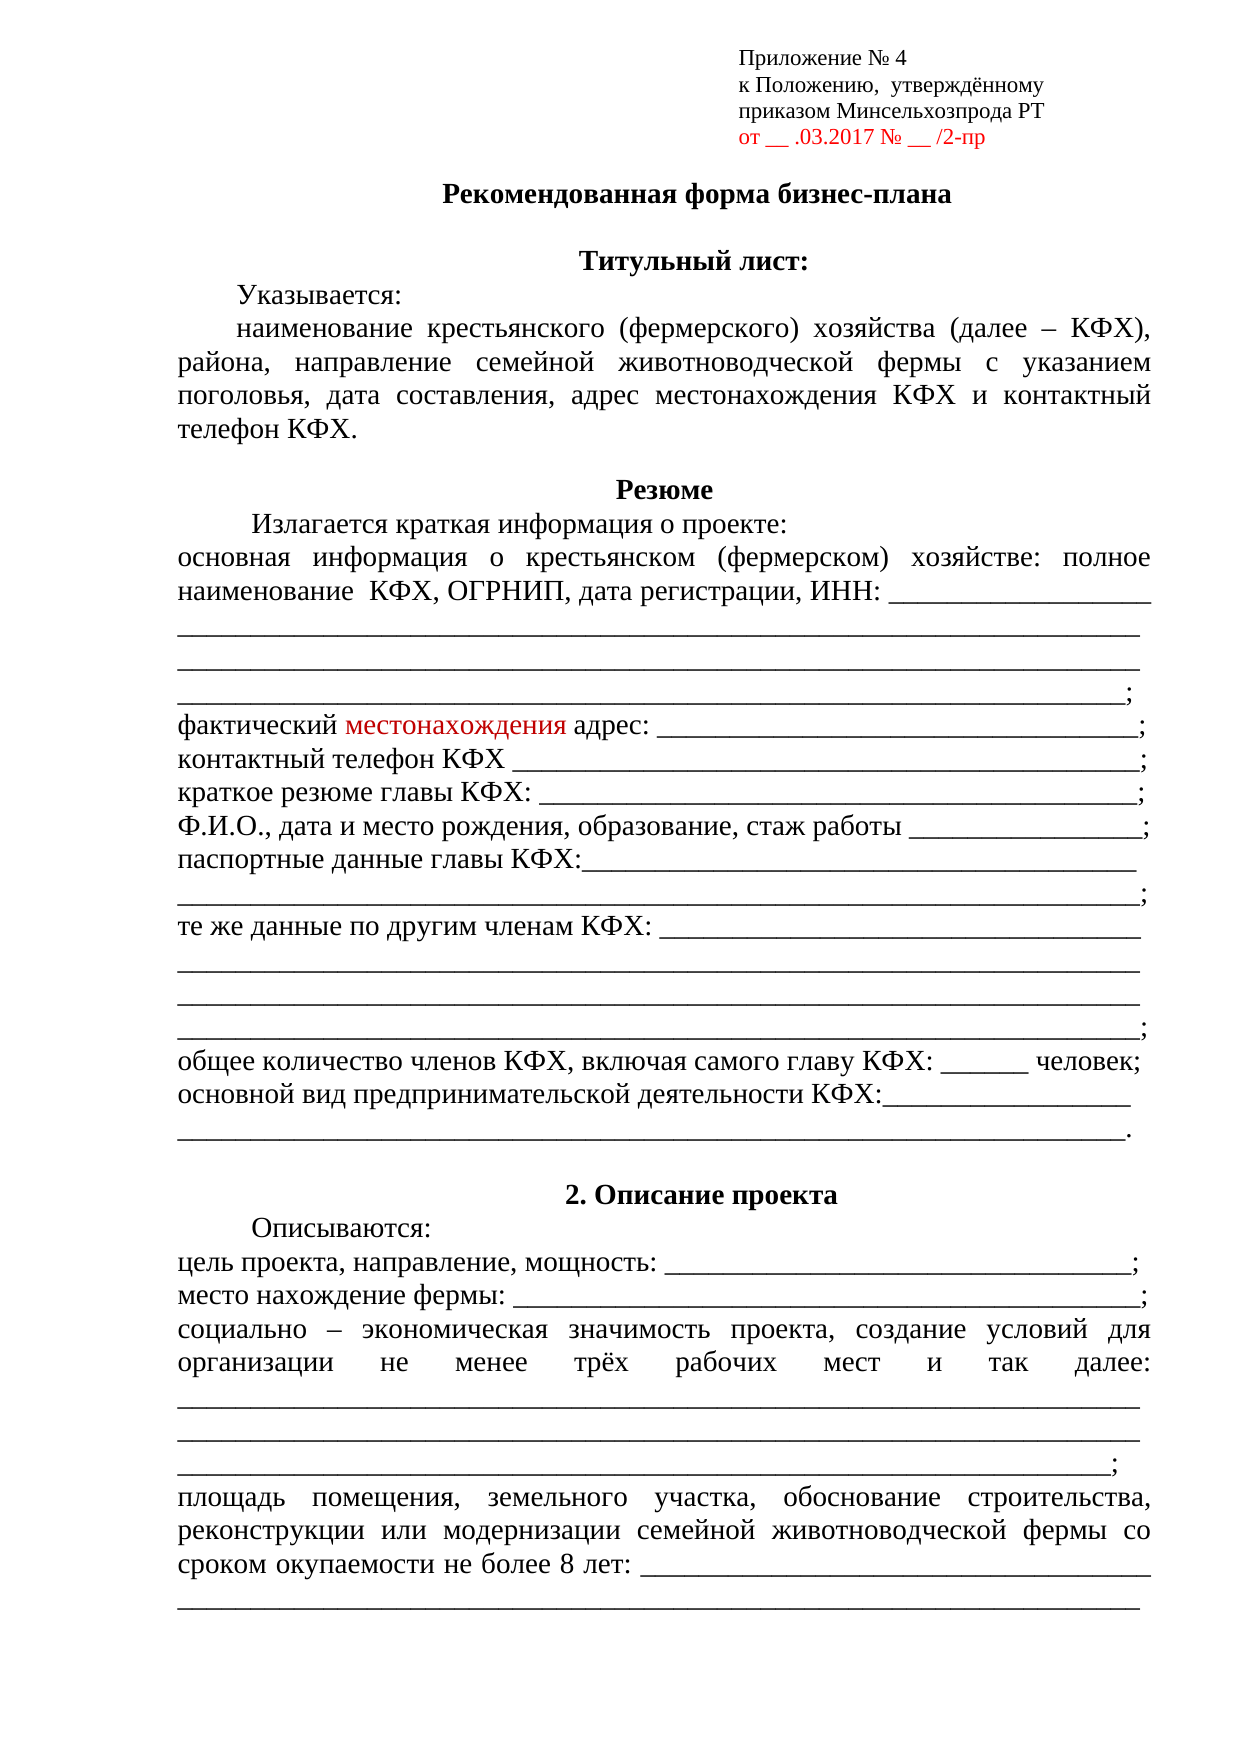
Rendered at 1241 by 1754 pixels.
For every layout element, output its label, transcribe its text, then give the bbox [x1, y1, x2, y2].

list паспортные данные главы КФХ:______________________________________ __________________________________________________________________; [177, 841, 1152, 908]
text Излагается краткая информация о проекте: [177, 506, 1152, 539]
list наименование крестьянского (фермерского) хозяйства (далее – КФХ), района, направление семейной животноводческой фермы с указанием поголовья, дата составления, адрес местонахождения КФХ и контактный телефон КФХ. [177, 310, 1152, 444]
list Титульный лист: [177, 243, 1152, 277]
text приказом Минсельхозпрода РТ [738, 97, 1152, 123]
list контактный телефон КФХ ___________________________________________; [177, 741, 1152, 774]
list место нахождение фермы: ___________________________________________; [177, 1277, 1152, 1311]
list краткое резюме главы КФХ: _________________________________________; [177, 774, 1152, 808]
text Резюме [177, 472, 1152, 506]
list основная информация о крестьянском (фермерском) хозяйстве: полное наименование КФХ, ОГРНИП, дата регистрации, ИНН: __________________ _____________________________________________________________________________________________________________________________________________________________________________________________________; [177, 539, 1152, 707]
text Рекомендованная форма бизнес-плана [177, 176, 1152, 210]
list социально – экономическая значимость проекта, создание условий для организации не менее трёх рабочих мест и так далее: ____________________________________________________________________________________________________________________________________________________________________________________________________; [177, 1311, 1152, 1479]
list те же данные по другим членам КФХ: _________________________________ ______________________________________________________________________________________________________________________________________________________________________________________________________; общее количество членов КФХ, включая самого главу КФХ: ______ человек; основной вид предпринимательской деятельности КФХ:_________________ _________________________________________________________________. [177, 908, 1152, 1143]
list фактический местонахождения адрес: _________________________________; [177, 707, 1152, 741]
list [177, 1479, 1152, 1613]
list Ф.И.О., дата и место рождения, образование, стаж работы ________________; [177, 808, 1152, 841]
list Описываются: [177, 1210, 1152, 1244]
text Приложение № 4 [738, 44, 1152, 71]
list 2. Описание проекта [177, 1177, 1152, 1210]
list цель проекта, направление, мощность: ________________________________; [177, 1244, 1152, 1277]
list Указывается: [177, 277, 1152, 310]
text к Положению, утверждённому [738, 71, 1152, 97]
text от __ .03.2017 № __ /2-пр [738, 123, 1152, 150]
